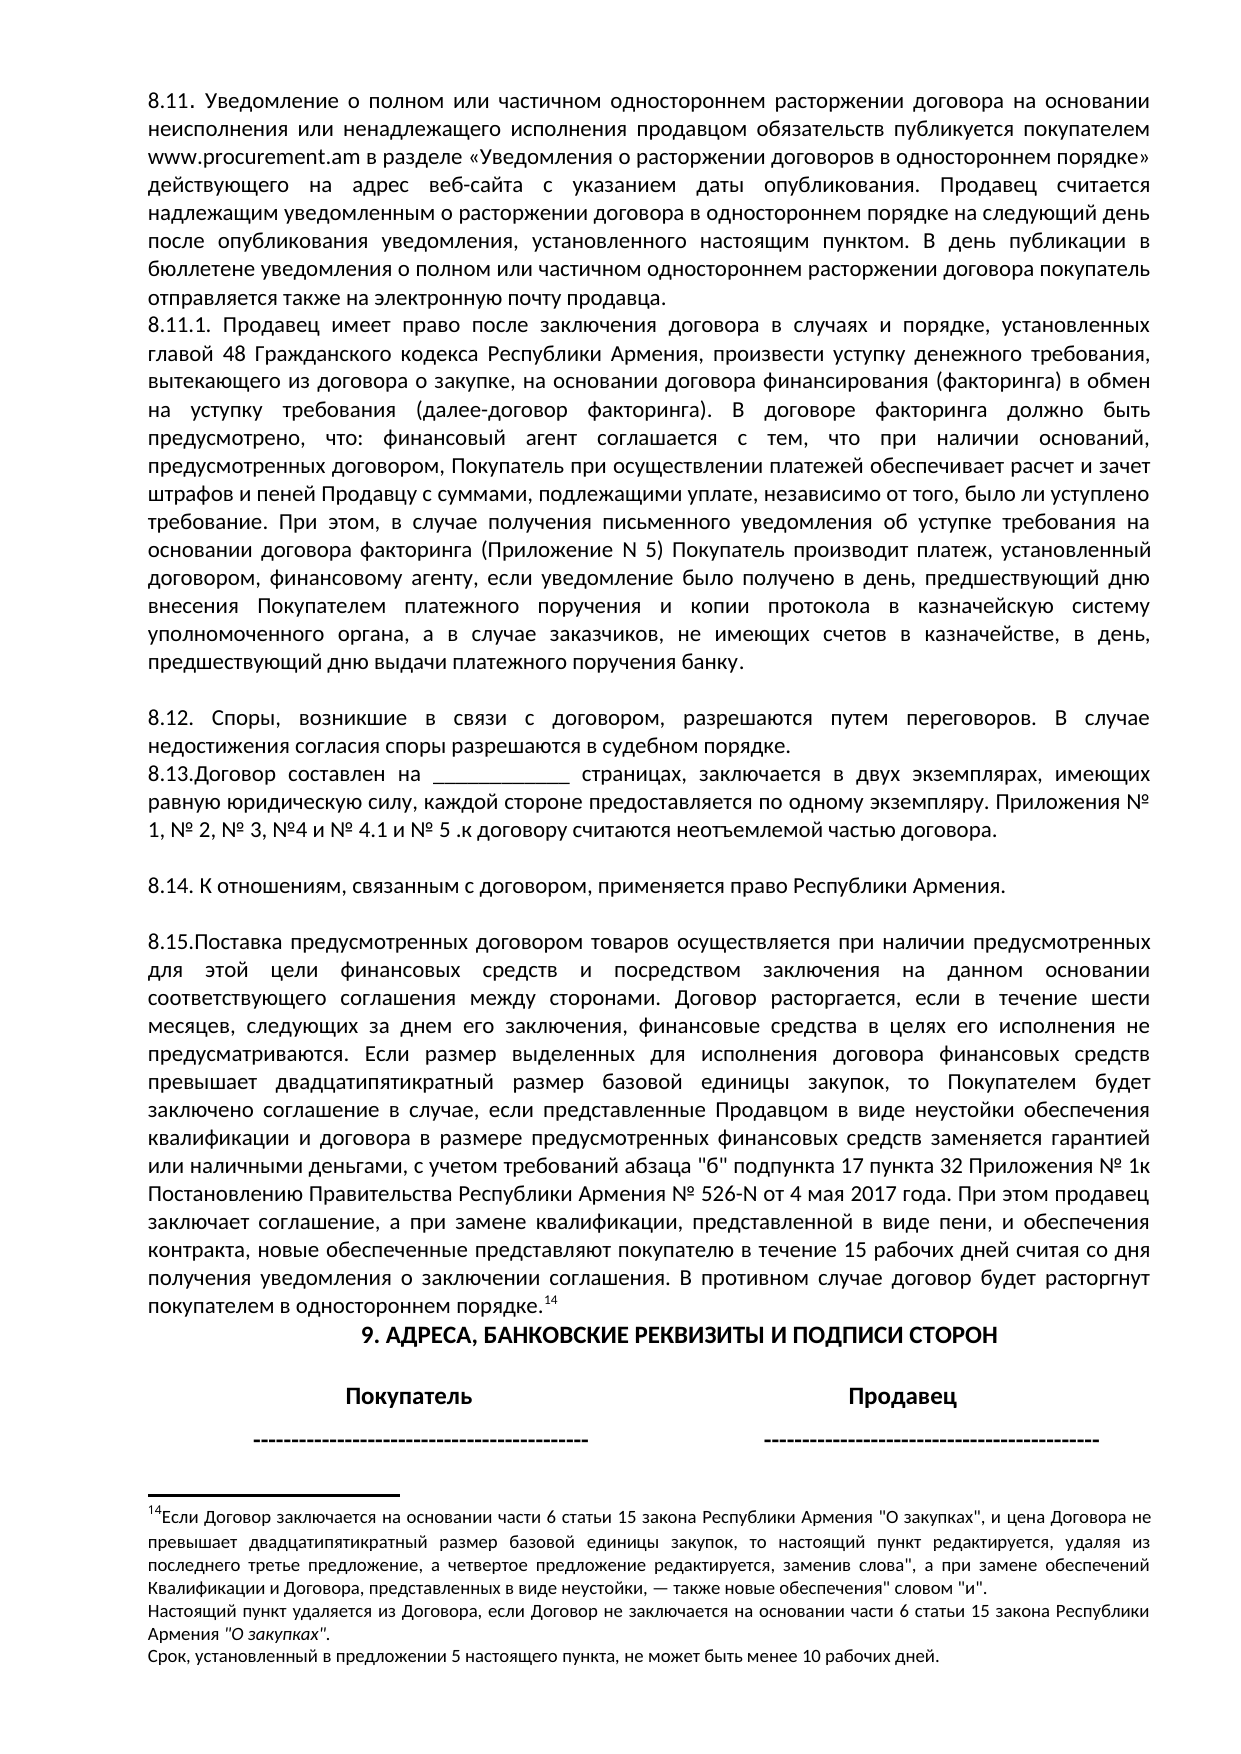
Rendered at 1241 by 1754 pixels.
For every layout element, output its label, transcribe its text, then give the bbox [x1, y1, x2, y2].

text 9. АДРЕСА, БАНКОВСКИЕ РЕКВИЗИТЫ И ПОДПИСИ СТОРОН [148, 1319, 1152, 1350]
table_header Покупатель [136, 1380, 647, 1424]
text 8.11.1. Продавец имеет право после заключения договора в случаях и порядке, установленных главой 48 Гражданского кодекса Республики Армения, произвести уступку денежного требования, вытекающего из договора о закупке, на основании договора финансирования (факторинга) в обмен на уступку требования (далее-договор факторинга). В договоре факторинга должно быть предусмотрено, что: финансовый агент соглашается с тем, что при наличии оснований, предусмотренных договором, Покупатель при осуществлении платежей обеспечивает расчет и зачет штрафов и пеней Продавцу с суммами, подлежащими уплате, независимо от того, было ли уступлено требование. При этом, в случае получения письменного уведомления об уступке требования на основании договора факторинга (Приложение N 5) Покупатель производит платеж, установленный договором, финансовому агенту, если уведомление было получено в день, предшествующий дню внесения Покупателем платежного поручения и копии протокола в казначейскую систему уполномоченного органа, а в случае заказчиков, не имеющих счетов в казначействе, в день, предшествующий дню выдачи платежного поручения банку. [148, 311, 1152, 675]
table_header Продавец [647, 1380, 1158, 1424]
text 8.15.Поставка предусмотренных договором товаров осуществляется при наличии предусмотренных для этой цели финансовых средств и посредством заключения на данном основании соответствующего соглашения между сторонами. Договор расторгается, если в течение шести месяцев, следующих за днем его заключения, финансовые средства в целях его исполнения не предусматриваются. Если размер выделенных для исполнения договора финансовых средств превышает двадцатипятикратный размер базовой единицы закупок, то Покупателем будет заключенo соглашение в случае, если представленные Продавцом в виде неустойки обеспечения квалификации и договора в размере предусмотренных финансовых средств заменяется гарантией или наличными деньгами, с учетом требований абзаца "б" подпункта 17 пункта 32 Приложения № 1к Постановлению Правительства Республики Армения № 526-N от 4 мая 2017 года. При этом продавец заключает соглашение, а при замене квалификации, представленной в виде пени, и обеспечения контракта, новые обеспеченные представляют покупателю в течение 15 рабочих дней считая со дня получения уведомления о заключении соглашения. В противном случае договор будет расторгнут покупателем в одностороннем порядке. [148, 927, 1152, 1319]
text 8.11․ Уведомление о полном или частичном одностороннем расторжении договора на основании неисполнения или ненадлежащего исполнения продавцом обязательств публикуется покупателем www.procurement.am в разделе «Уведомления о расторжении договоров в одностороннем порядке» действующего на адрес веб-сайта с указанием даты опубликования. Продавец считается надлежащим уведомленным о расторжении договора в одностороннем порядке на следующий день после опубликования уведомления, установленного настоящим пунктом. В день публикации в бюллетене уведомления о полном или частичном одностороннем расторжении договора покупатель отправляется также на электронную почту продавца. [148, 86, 1152, 311]
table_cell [647, 1424, 1158, 1489]
text 8.12. Споры, возникшие в связи с договором, разрешаются путем переговоров. В случае недостижения согласия споры разрешаются в судебном порядке. [148, 703, 1152, 759]
text 8.14. К отношениям, связанным с договором, применяется право Республики Армения. [148, 871, 1152, 899]
text 8.13.Договор составлен на ____________ страницах, заключается в двух экземплярах, имеющих равную юридическую силу, каждой стороне предоставляется по одному экземпляру. Приложения № 1, № 2, № 3, №4 и № 4.1 и № 5 .к договору считаются неотъемлемой частью договора. [148, 759, 1152, 843]
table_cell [136, 1424, 647, 1489]
